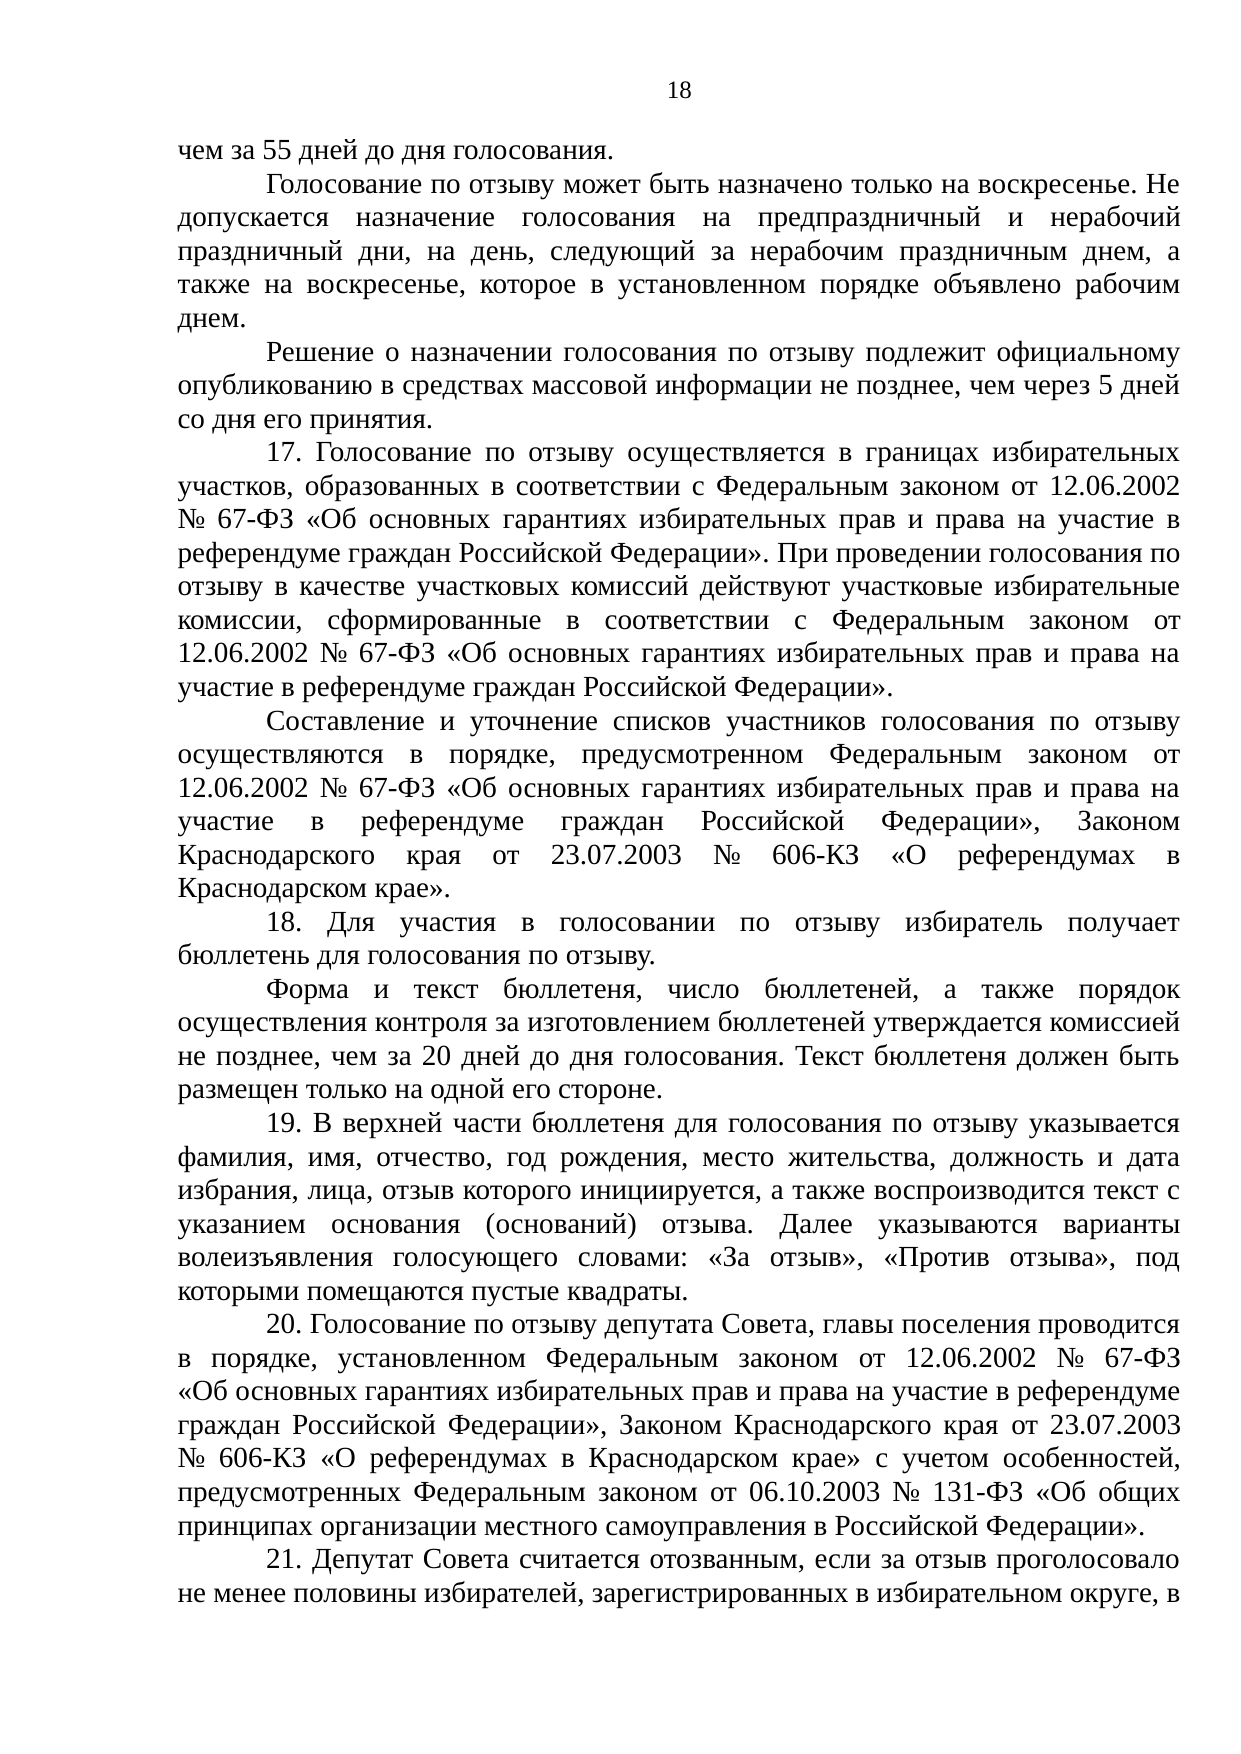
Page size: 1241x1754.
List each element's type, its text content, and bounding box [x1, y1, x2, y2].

text 19. В верхней части бюллетеня для голосования по отзыву указывается фамилия, имя, отчество, год рождения, место жительства, должность и дата избрания, лица, отзыв которого инициируется, а также воспроизводится текст с указанием основания (оснований) отзыва. Далее указываются варианты волеизъявления голосующего словами: «За отзыв», «Против отзыва», под которыми помещаются пустые квадраты. [177, 1105, 1181, 1306]
text Голосование по отзыву может быть назначено только на воскресенье. Не допускается назначение голосования на предпраздничный и нерабочий праздничный дни, на день, следующий за нерабочим праздничным днем, а также на воскресенье, которое в установленном порядке объявлено рабочим днем. [177, 166, 1181, 334]
text 18. Для участия в голосовании по отзыву избиратель получает бюллетень для голосования по отзыву. [177, 904, 1181, 971]
text Составление и уточнение списков участников голосования по отзыву осуществляются в порядке, предусмотренном Федеральным законом от 12.06.2002 № 67-ФЗ «Об основных гарантиях избирательных прав и права на участие в референдуме граждан Российской Федерации», Законом Краснодарского края от 23.07.2003 № 606-КЗ «О референдумах в Краснодарском крае». [177, 703, 1181, 904]
text Решение о назначении голосования по отзыву подлежит официальному опубликованию в средствах массовой информации не позднее, чем через 5 дней со дня его принятия. [177, 334, 1181, 434]
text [177, 132, 1181, 166]
text Форма и текст бюллетеня, число бюллетеней, а также порядок осуществления контроля за изготовлением бюллетеней утверждается комиссией не позднее, чем за 20 дней до дня голосования. Текст бюллетеня должен быть размещен только на одной его стороне. [177, 971, 1181, 1105]
text 17. Голосование по отзыву осуществляется в границах избирательных участков, образованных в соответствии с Федеральным законом от 12.06.2002 № 67-ФЗ «Об основных гарантиях избирательных прав и права на участие в референдуме граждан Российской Федерации». При проведении голосования по отзыву в качестве участковых комиссий действуют участковые избирательные комиссии, сформированные в соответствии с Федеральным законом от 12.06.2002 № 67-ФЗ «Об основных гарантиях избирательных прав и права на участие в референдуме граждан Российской Федерации». [177, 434, 1181, 703]
text 20. Голосование по отзыву депутата Совета, главы поселения проводится в порядке, установленном Федеральным законом от 12.06.2002 № 67-ФЗ «Об основных гарантиях избирательных прав и права на участие в референдуме граждан Российской Федерации», Законом Краснодарского края от 23.07.2003 № 606-КЗ «О референдумах в Краснодарском крае» с учетом особенностей, предусмотренных Федеральным законом от 06.10.2003 № 131-ФЗ «Об общих принципах организации местного самоуправления в Российской Федерации». [177, 1306, 1181, 1541]
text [177, 1541, 1181, 1608]
